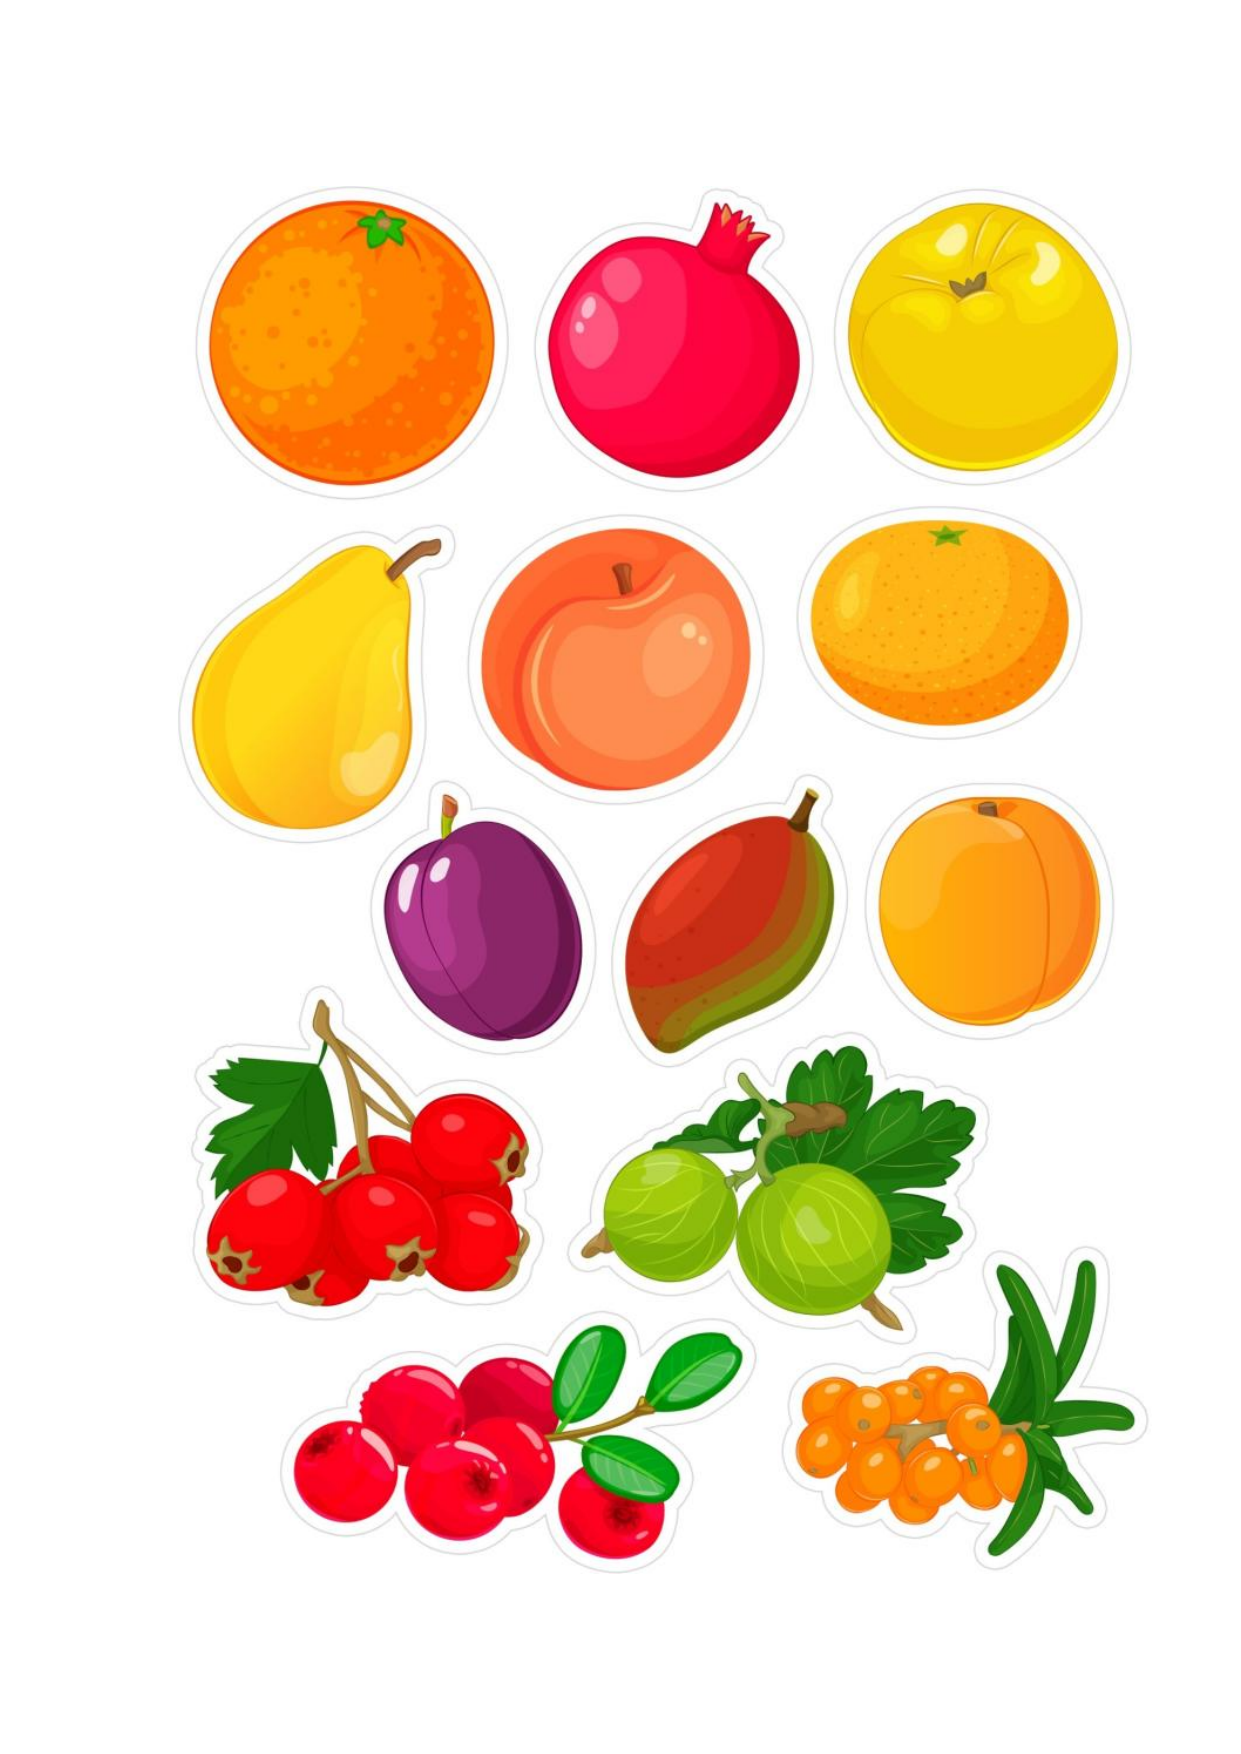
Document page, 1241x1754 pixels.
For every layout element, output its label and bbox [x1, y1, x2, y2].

picture [177, 186, 1152, 1574]
